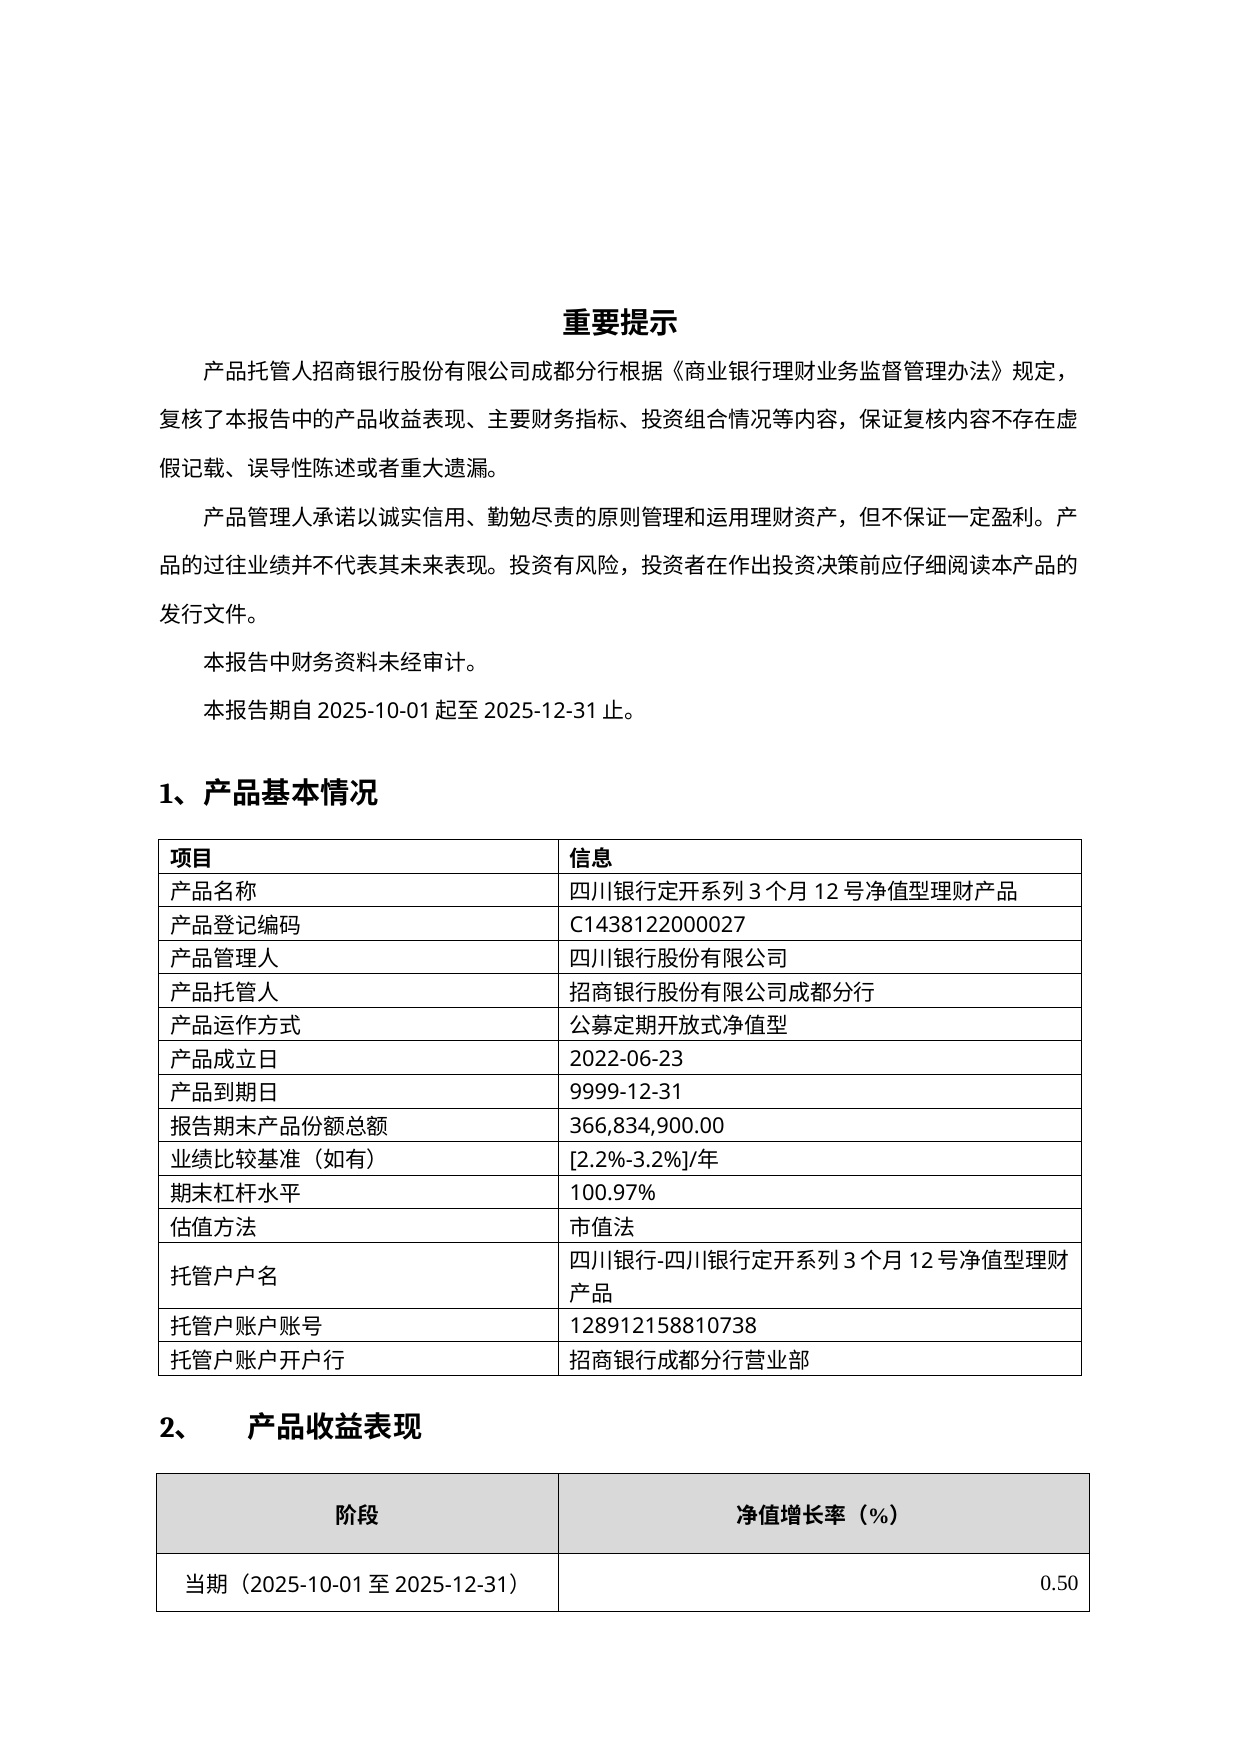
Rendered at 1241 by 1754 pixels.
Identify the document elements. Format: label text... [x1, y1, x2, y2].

table_cell 366,834,900.00 [559, 1109, 1081, 1141]
table_cell C1438122000027 [559, 907, 1081, 940]
text 产品管理人承诺以诚实信用、勤勉尽责的原则管理和运用理财资产，但不保证一定盈利。产品的过往业绩并不代表其未来表现。投资有风险，投资者在作出投资决策前应仔细阅读本产品的发行文件。 [159, 499, 1092, 629]
text 本报告中财务资料未经审计。 [159, 645, 1092, 677]
table_cell 9999-12-31 [559, 1075, 1081, 1107]
table_cell 0.50 [559, 1554, 1089, 1611]
table_header 阶段 [157, 1474, 558, 1553]
table_cell 当期（2025-10-01至2025-12-31） [157, 1554, 558, 1611]
table_cell 招商银行股份有限公司成都分行 [559, 974, 1081, 1007]
table_cell [2.2%-3.2%]/年 [559, 1142, 1081, 1174]
title 产品基本情况 [159, 758, 1081, 823]
table_cell 期末杠杆水平 [159, 1176, 558, 1208]
table_cell 产品管理人 [159, 941, 558, 973]
table_cell 产品名称 [159, 874, 558, 906]
table_cell 市值法 [559, 1209, 1081, 1242]
table_cell 100.97% [559, 1176, 1081, 1208]
table_cell 产品到期日 [159, 1075, 558, 1107]
table_cell 四川银行定开系列3个月12号净值型理财产品 [559, 874, 1081, 906]
table_header 信息 [559, 840, 1081, 873]
table_cell 产品托管人 [159, 974, 558, 1007]
table_cell 128912158810738 [559, 1309, 1081, 1341]
text 重要提示 [159, 288, 1081, 353]
table_cell 业绩比较基准（如有） [159, 1142, 558, 1174]
text 本报告期自2025-10-01起至2025-12-31止。 [159, 693, 1092, 726]
table_cell 估值方法 [159, 1209, 558, 1242]
table_cell 托管户账户账号 [159, 1309, 558, 1341]
table_header 净值增长率（%） [559, 1474, 1089, 1553]
table_cell 四川银行股份有限公司 [559, 941, 1081, 973]
table_cell 托管户户名 [159, 1243, 558, 1308]
text 产品托管人招商银行股份有限公司成都分行根据《商业银行理财业务监督管理办法》规定，复核了本报告中的产品收益表现、主要财务指标、投资组合情况等内容，保证复核内容不存在虚假记载、误导性陈述或者重大遗漏。 [159, 353, 1092, 483]
table_cell 产品运作方式 [159, 1008, 558, 1040]
table_cell 四川银行-四川银行定开系列3个月12号净值型理财产品 [559, 1243, 1081, 1308]
table_cell 公募定期开放式净值型 [559, 1008, 1081, 1040]
table_cell 招商银行成都分行营业部 [559, 1342, 1081, 1375]
table_cell 产品成立日 [159, 1041, 558, 1074]
table_cell 报告期末产品份额总额 [159, 1109, 558, 1141]
title 产品收益表现 [159, 1392, 1081, 1457]
table_header 项目 [159, 840, 558, 873]
table_cell 2022-06-23 [559, 1041, 1081, 1074]
table_cell 产品登记编码 [159, 907, 558, 940]
table_cell 托管户账户开户行 [159, 1342, 558, 1375]
